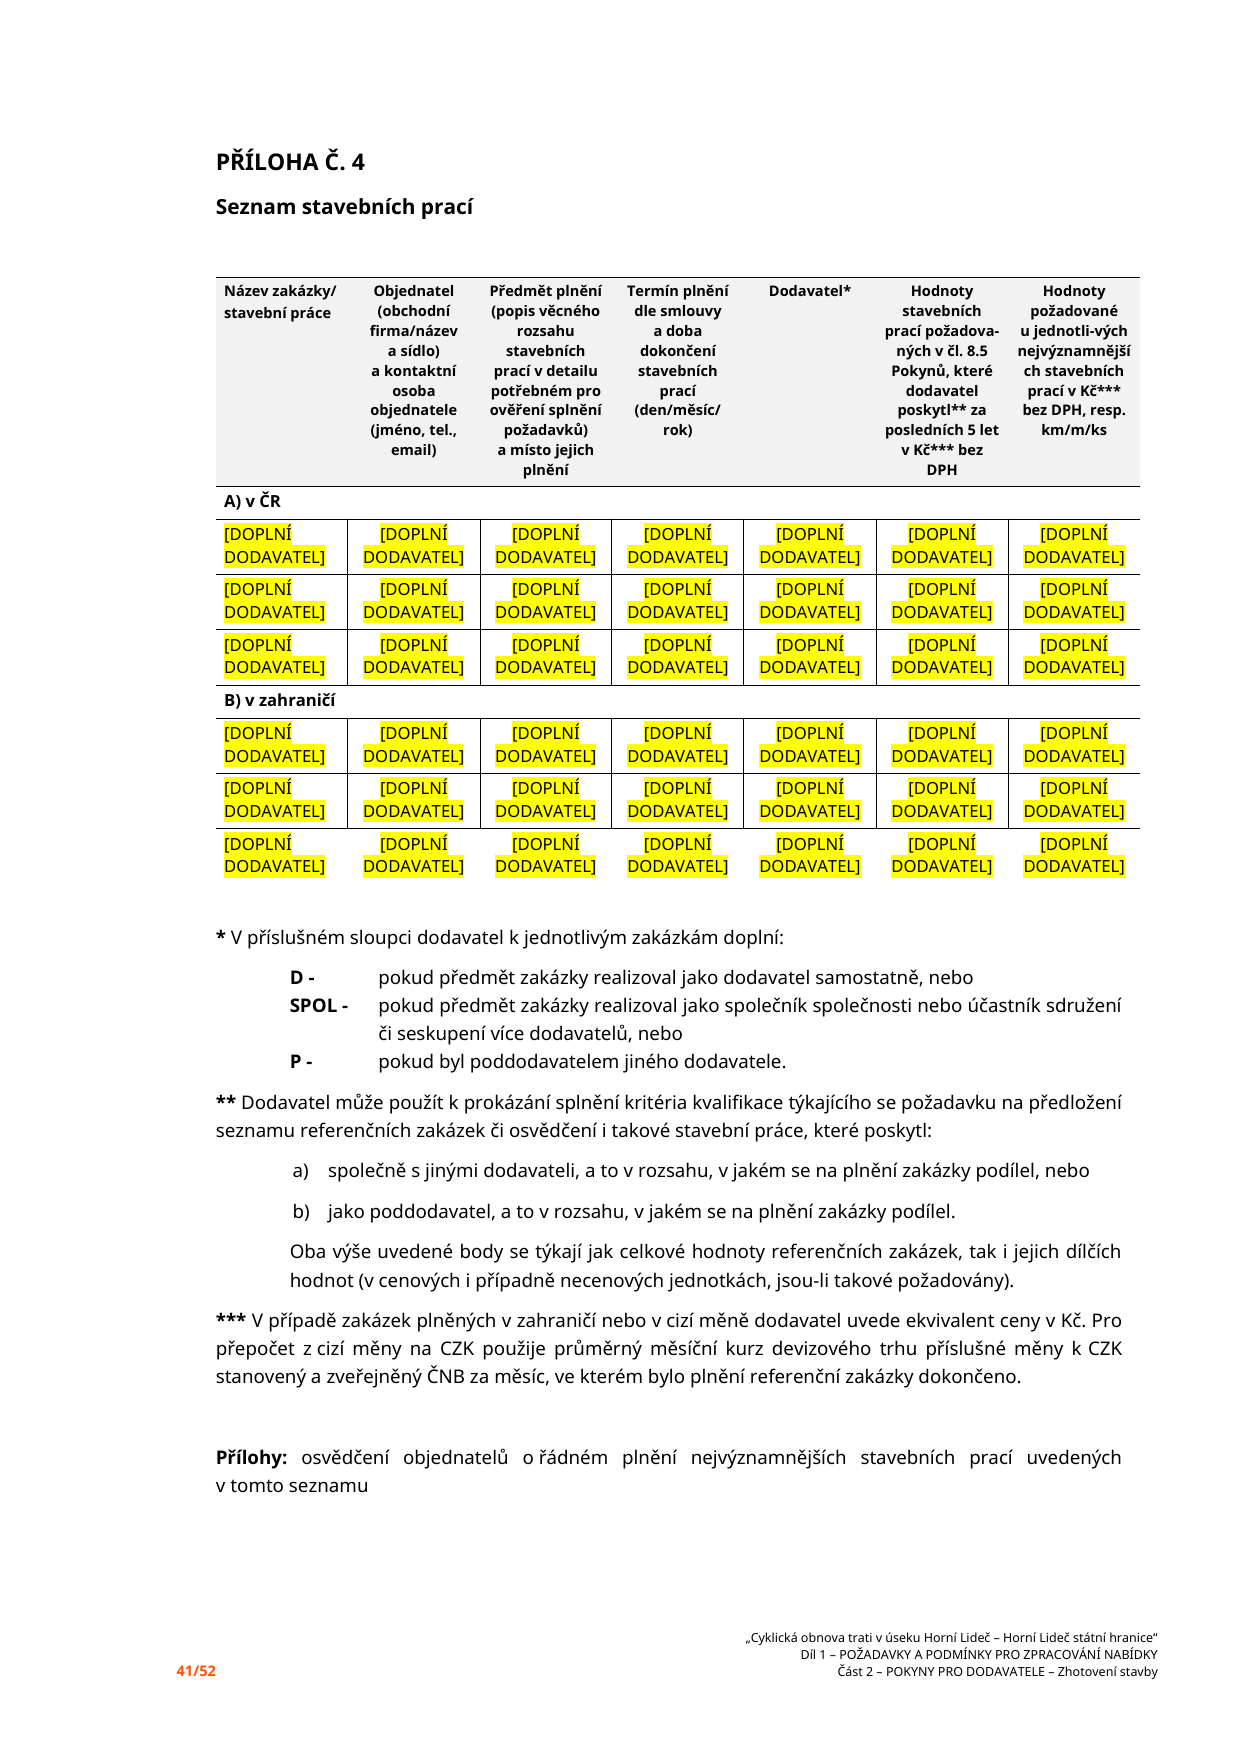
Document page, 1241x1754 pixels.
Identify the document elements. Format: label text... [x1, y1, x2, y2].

table_cell [DOPLNÍ DODAVATEL] [1009, 719, 1140, 773]
table_cell [DOPLNÍ DODAVATEL] [348, 719, 480, 773]
table_cell [DOPLNÍ DODAVATEL] [1009, 575, 1140, 629]
table_cell [DOPLNÍ DODAVATEL] [612, 719, 743, 773]
text * V příslušném sloupci dodavatel k jednotlivým zakázkám doplní: [216, 924, 1122, 950]
table_cell [DOPLNÍ DODAVATEL] [1009, 520, 1140, 574]
table_cell [DOPLNÍ DODAVATEL] [877, 575, 1008, 629]
table_cell [DOPLNÍ DODAVATEL] [744, 719, 876, 773]
table_header Hodnoty stavebních prací požadova- ných v čl. 8.5 Pokynů, které dodavatel poskytl** za posledních 5 let v Kč*** bez DPH [876, 278, 1008, 486]
table_cell [DOPLNÍ DODAVATEL] [348, 575, 480, 629]
table_cell A) v ČR [216, 487, 1140, 518]
table_header Název zakázky/ stavební práce [216, 278, 348, 486]
table_cell [DOPLNÍ DODAVATEL] [348, 829, 480, 884]
text *** V případě zakázek plněných v zahraničí nebo v cizí měně dodavatel uvede ekvivalent ceny v Kč. Pro přepočet z cizí měny na CZK použije průměrný měsíční kurz devizového trhu příslušné měny k CZK stanovený a zveřejněný ČNB za měsíc, ve kterém bylo plnění referenční zakázky dokončeno. [216, 1307, 1122, 1389]
table_cell [DOPLNÍ DODAVATEL] [612, 774, 743, 828]
table_cell [DOPLNÍ DODAVATEL] [481, 630, 611, 685]
table_cell [DOPLNÍ DODAVATEL] [348, 630, 480, 685]
text Seznam stavebních prací [216, 192, 1122, 221]
table_cell [DOPLNÍ DODAVATEL] [1008, 829, 1140, 884]
table_cell [DOPLNÍ DODAVATEL] [612, 575, 743, 629]
table_cell [DOPLNÍ DODAVATEL] [1009, 630, 1140, 685]
table_cell [DOPLNÍ DODAVATEL] [481, 520, 611, 574]
table_header Dodavatel* [744, 278, 876, 486]
table_cell [DOPLNÍ DODAVATEL] [612, 630, 743, 685]
table_cell [DOPLNÍ DODAVATEL] [877, 719, 1008, 773]
table_cell [DOPLNÍ DODAVATEL] [480, 829, 612, 884]
table_cell [DOPLNÍ DODAVATEL] [1009, 774, 1140, 828]
table_cell [DOPLNÍ DODAVATEL] [481, 774, 611, 828]
text SPOL - pokud předmět zakázky realizoval jako společník společnosti nebo účastník sdružení či seskupení více dodavatelů, nebo [289, 993, 1122, 1046]
table_cell [DOPLNÍ DODAVATEL] [216, 719, 347, 773]
table_cell [DOPLNÍ DODAVATEL] [744, 575, 876, 629]
table_cell [DOPLNÍ DODAVATEL] [216, 520, 347, 574]
table_cell [DOPLNÍ DODAVATEL] [744, 829, 876, 884]
text P - pokud byl poddodavatelem jiného dodavatele. [289, 1049, 1122, 1074]
text Přílohy: osvědčení objednatelů o řádném plnění nejvýznamnějších stavebních prací uvedených v tomto seznamu [216, 1444, 1122, 1498]
table_cell [DOPLNÍ DODAVATEL] [348, 774, 480, 828]
table_cell [DOPLNÍ DODAVATEL] [216, 575, 347, 629]
text Oba výše uvedené body se týkají jak celkové hodnoty referenčních zakázek, tak i jejich dílčích hodnot (v cenových i případně necenových jednotkách, jsou-li takové požadovány). [289, 1239, 1122, 1292]
table_cell [DOPLNÍ DODAVATEL] [216, 774, 347, 828]
table_cell [DOPLNÍ DODAVATEL] [744, 630, 876, 685]
table_cell [DOPLNÍ DODAVATEL] [612, 520, 743, 574]
table_cell [DOPLNÍ DODAVATEL] [348, 520, 480, 574]
table_cell [DOPLNÍ DODAVATEL] [877, 774, 1008, 828]
table_cell [DOPLNÍ DODAVATEL] [744, 774, 876, 828]
table_cell [DOPLNÍ DODAVATEL] [877, 630, 1008, 685]
table_cell [DOPLNÍ DODAVATEL] [876, 829, 1008, 884]
list společně s jinými dodavateli, a to v rozsahu, v jakém se na plnění zakázky podílel, nebo [292, 1158, 1122, 1183]
table_cell [DOPLNÍ DODAVATEL] [481, 575, 611, 629]
text D - pokud předmět zakázky realizoval jako dodavatel samostatně, nebo [289, 965, 1122, 990]
table_cell B) v zahraničí [216, 686, 1140, 717]
text Příloha č. 4 [216, 146, 1122, 177]
table_cell [DOPLNÍ DODAVATEL] [612, 829, 744, 884]
table_cell [DOPLNÍ DODAVATEL] [216, 630, 347, 685]
table_header Hodnoty požadované u jednotli-vých nejvýznamnějších stavebních prací v Kč*** bez DPH, resp. km/m/ks [1008, 278, 1140, 486]
table_cell [DOPLNÍ DODAVATEL] [744, 520, 876, 574]
table_header Objednatel (obchodní firma/název a sídlo) a kontaktní osoba objednatele (jméno, tel., email) [348, 278, 480, 486]
table_header Termín plnění dle smlouvy a doba dokončení stavebních prací (den/měsíc/ rok) [612, 278, 744, 486]
table_header Předmět plnění (popis věcného rozsahu stavebních prací v detailu potřebném pro ověření splnění požadavků) a místo jejich plnění [480, 278, 612, 486]
table_cell [DOPLNÍ DODAVATEL] [481, 719, 611, 773]
text jako poddodavatel, a to v rozsahu, v jakém se na plnění zakázky podílel. [292, 1198, 1122, 1224]
text ** Dodavatel může použít k prokázání splnění kritéria kvalifikace týkajícího se požadavku na předložení seznamu referenčních zakázek či osvědčení i takové stavební práce, které poskytl: [216, 1089, 1122, 1143]
table_cell [DOPLNÍ DODAVATEL] [877, 520, 1008, 574]
table_cell [DOPLNÍ DODAVATEL] [216, 829, 348, 884]
